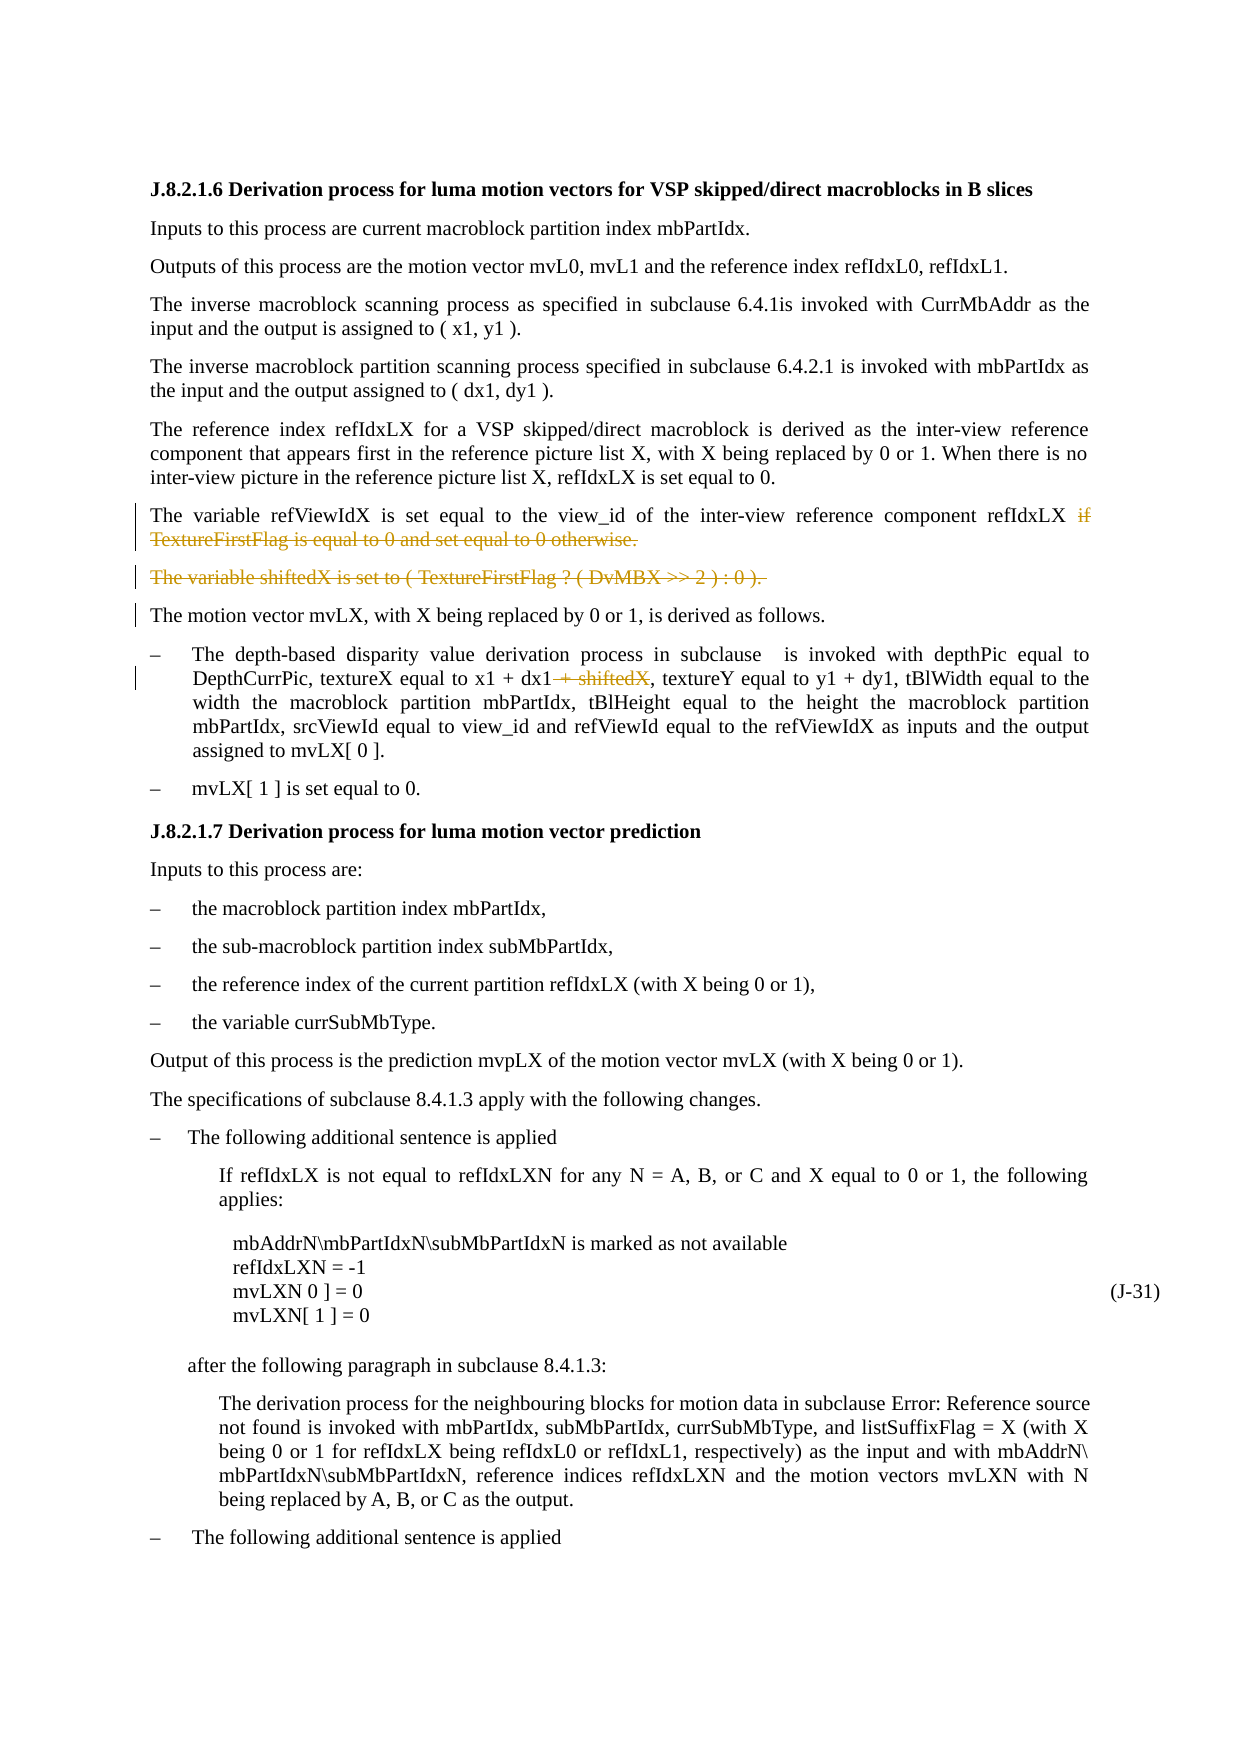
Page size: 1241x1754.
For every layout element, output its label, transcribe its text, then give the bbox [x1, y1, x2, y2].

text Inputs to this process are current macroblock partition index mbPartIdx. [150, 215, 1090, 239]
text The reference index refIdxLX for a VSP skipped/direct macroblock is derived as the inter-view reference component that appears first in the reference picture list X, with X being replaced by 0 or 1. When there is no inter-view picture in the reference picture list X, refIdxLX is set equal to 0. [150, 416, 1090, 489]
text – The following additional sentence is applied [150, 1525, 1090, 1549]
text The inverse macroblock scanning process as specified in subclause 6.4.1is invoked with CurrMbAddr as the input and the output is assigned to ( x1, y1 ). [150, 292, 1090, 340]
text The motion vector mvLX, with X being replaced by 0 or 1, is derived as follows. [150, 603, 1090, 627]
text The specifications of subclause 8.4.1.3 apply with the following changes. [150, 1087, 1090, 1111]
text Outputs of this process are the motion vector mvL0, mvL1 and the reference index refIdxL0, refIdxL1. [150, 254, 1090, 278]
text – mvLX[ 1 ] is set equal to 0. [150, 776, 1090, 800]
text Inputs to this process are: [150, 857, 1090, 881]
text If refIdxLX is not equal to refIdxLXN for any N = A, B, or C and X equal to 0 or 1, the following applies: [181, 1163, 1090, 1211]
text after the following paragraph in subclause 8.4.1.3: [187, 1352, 1090, 1377]
text J.8.2.1.6 Derivation process for luma motion vectors for VSP skipped/direct macroblocks in B slices [150, 177, 1090, 201]
text – the variable currSubMbType. [150, 1010, 1090, 1034]
text J.8.2.1.7 Derivation process for luma motion vector prediction [150, 819, 1090, 843]
text – the sub-macroblock partition index subMbPartIdx, [150, 934, 1090, 958]
text The variable refViewIdX is set equal to the view_id of the inter-view reference component refIdxLX [150, 503, 1090, 551]
text – the macroblock partition index mbPartIdx, [150, 895, 1090, 919]
text Output of this process is the prediction mvpLX of the motion vector mvLX (with X being 0 or 1). [150, 1048, 1090, 1072]
text The inverse macroblock partition scanning process specified in subclause 6.4.2.1 is invoked with mbPartIdx as the input and the output assigned to ( dx1, dy1 ). [150, 354, 1090, 402]
text – The following additional sentence is applied [150, 1125, 1090, 1149]
text – the reference index of the current partition refIdxLX (with X being 0 or 1), [150, 972, 1090, 996]
